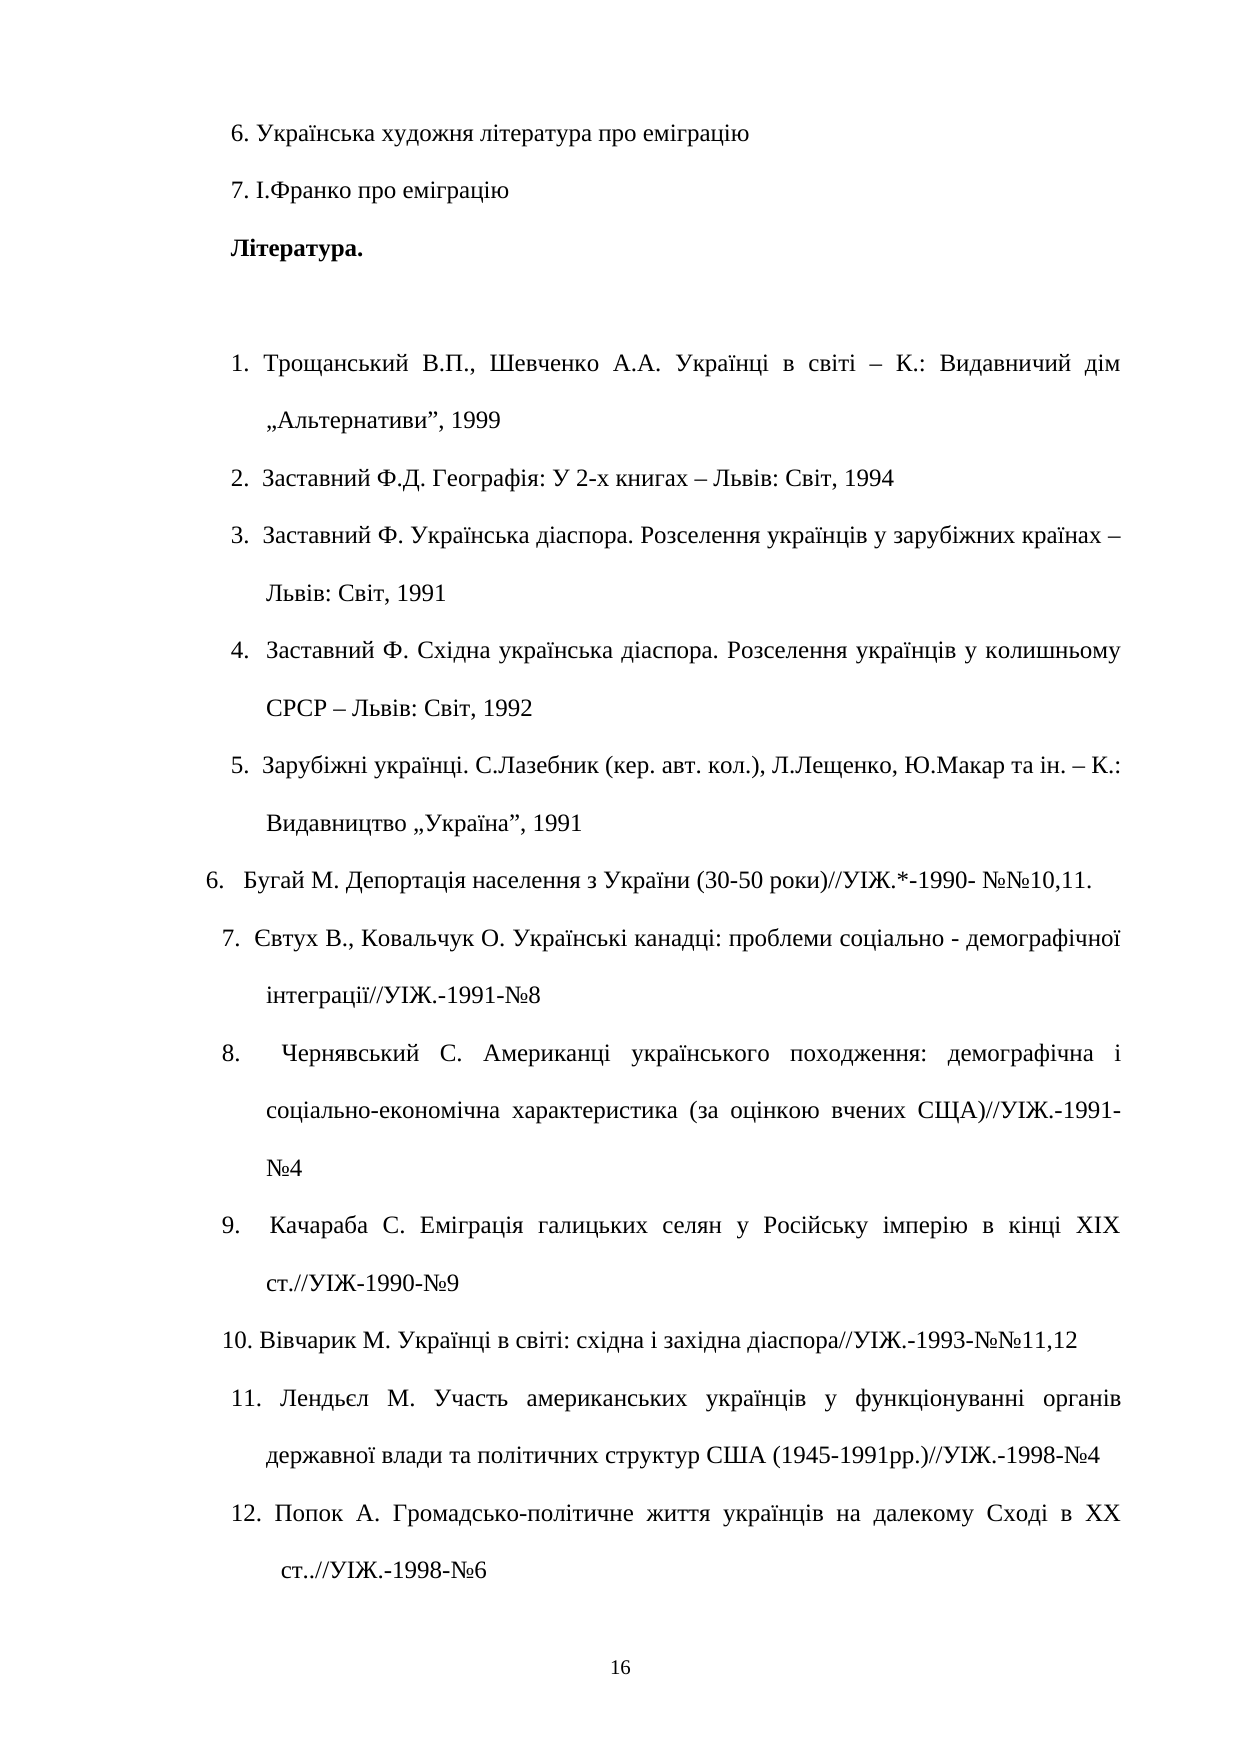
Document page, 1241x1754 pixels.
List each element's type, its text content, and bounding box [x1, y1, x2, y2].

text 2. Заставний Ф.Д. Географія: У 2-х книгах – Львів: Світ, 1994 [231, 463, 1122, 492]
text 4. Заставний Ф. Східна українська діаспора. Розселення українців у колишньому СРСР – Львів: Світ, 1992 [231, 636, 1122, 722]
text 7. І.Франко про еміграцію [231, 176, 1122, 204]
text 8. Чернявський С. Американці українського походження: демографічна і соціально-економічна характеристика (за оцінкою вчених СЩА)//УІЖ.-1991-№4 [222, 1038, 1122, 1182]
text 1. Трощанський В.П., Шевченко А.А. Українці в світі – К.: Видавничий дім „Альтернативи”, 1999 [231, 348, 1122, 434]
text 6. Українська художня література про еміграцію [231, 118, 1122, 147]
text 6. Бугай М. Депортація населення з України (30-50 роки)//УІЖ.*-1990- №№10,11. [118, 866, 1122, 894]
text Література. [231, 233, 1122, 262]
text 11. Лендьєл М. Участь американських українців у функціонуванні органів державної влади та політичних структур США (1945-1991рр.)//УІЖ.-1998-№4 [231, 1383, 1122, 1469]
text 3. Заставний Ф. Українська діаспора. Розселення українців у зарубіжних країнах – Львів: Світ, 1991 [231, 521, 1122, 607]
text 10. Вівчарик М. Українці в світі: східна і західна діаспора//УІЖ.-1993-№№11,12 [222, 1326, 1122, 1354]
text 7. Євтух В., Ковальчук О. Українські канадці: проблеми соціально - демографічної інтеграції//УІЖ.-1991-№8 [222, 923, 1122, 1009]
text 5. Зарубіжні українці. С.Лазебник (кер. авт. кол.), Л.Лещенко, Ю.Макар та ін. – К.: Видавництво „Україна”, 1991 [231, 751, 1122, 837]
text 9. Качараба С. Еміграція галицьких селян у Російську імперію в кінці ХІХ ст.//УІЖ-1990-№9 [222, 1211, 1122, 1297]
text 12. Попок А. Громадсько-політичне життя українців на далекому Сході в ХХ ст..//УІЖ.-1998-№6 [231, 1498, 1122, 1584]
